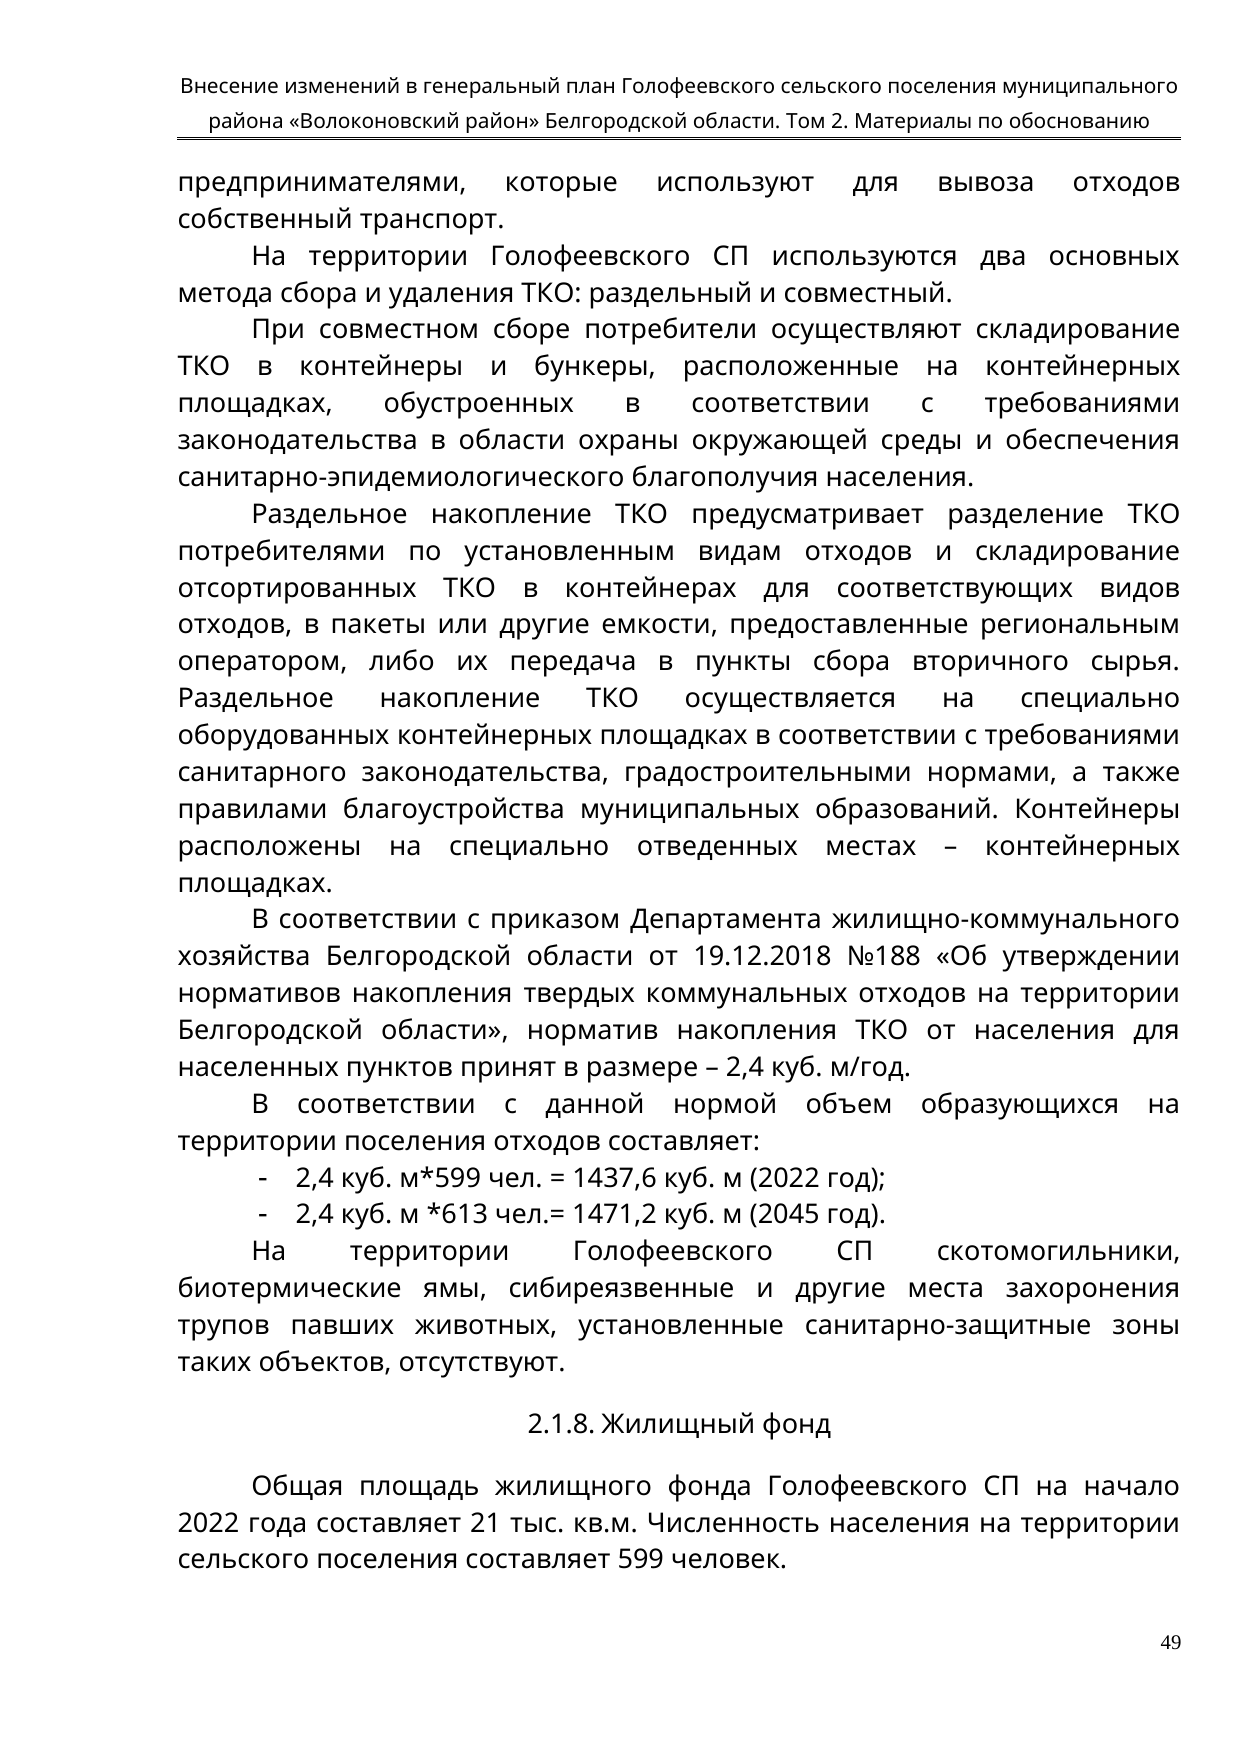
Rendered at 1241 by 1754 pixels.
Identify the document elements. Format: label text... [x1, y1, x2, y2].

text Раздельное накопление ТКО предусматривает разделение ТКО потребителями по установленным видам отходов и складирование отсортированных ТКО в контейнерах для соответствующих видов отходов, в пакеты или другие емкости, предоставленные региональным оператором, либо их передача в пункты сбора вторичного сырья. Раздельное накопление ТКО осуществляется на специально оборудованных контейнерных площадках в соответствии с требованиями санитарного законодательства, градостроительными нормами, а также правилами благоустройства муниципальных образований. Контейнеры расположены на специально отведенных местах – контейнерных площадках. [177, 494, 1181, 900]
list 2,4 куб. м*599 чел. = 1437,6 куб. м (2022 год); [258, 1158, 1181, 1195]
text В соответствии с данной нормой объем образующихся на территории поселения отходов составляет: [177, 1084, 1181, 1158]
text При совместном сборе потребители осуществляют складирование ТКО в контейнеры и бункеры, расположенные на контейнерных площадках, обустроенных в соответствии с требованиями законодательства в области охраны окружающей среды и обеспечения санитарно-эпидемиологического благополучия населения. [177, 310, 1181, 494]
list 2,4 куб. м *613 чел.= 1471,2 куб. м (2045 год). [258, 1195, 1181, 1232]
text Общая площадь жилищного фонда Голофеевского СП на начало 2022 года составляет 21 тыс. кв.м. Численность населения на территории сельского поселения составляет 599 человек. [177, 1466, 1181, 1577]
text В соответствии с приказом Департамента жилищно-коммунального хозяйства Белгородской области от 19.12.2018 №188 «Об утверждении нормативов накопления твердых коммунальных отходов на территории Белгородской области», норматив накопления ТКО от населения для населенных пунктов принят в размере – 2,4 куб. м/год. [177, 900, 1181, 1084]
subtitle Жилищный фонд [177, 1404, 1181, 1441]
text На территории Голофеевского СП используются два основных метода сбора и удаления ТКО: раздельный и совместный. [177, 236, 1181, 310]
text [177, 162, 1181, 236]
text На территории Голофеевского СП скотомогильники, биотермические ямы, сибиреязвенные и другие места захоронения трупов павших животных, установленные санитарно-защитные зоны таких объектов, отсутствуют. [177, 1232, 1181, 1379]
